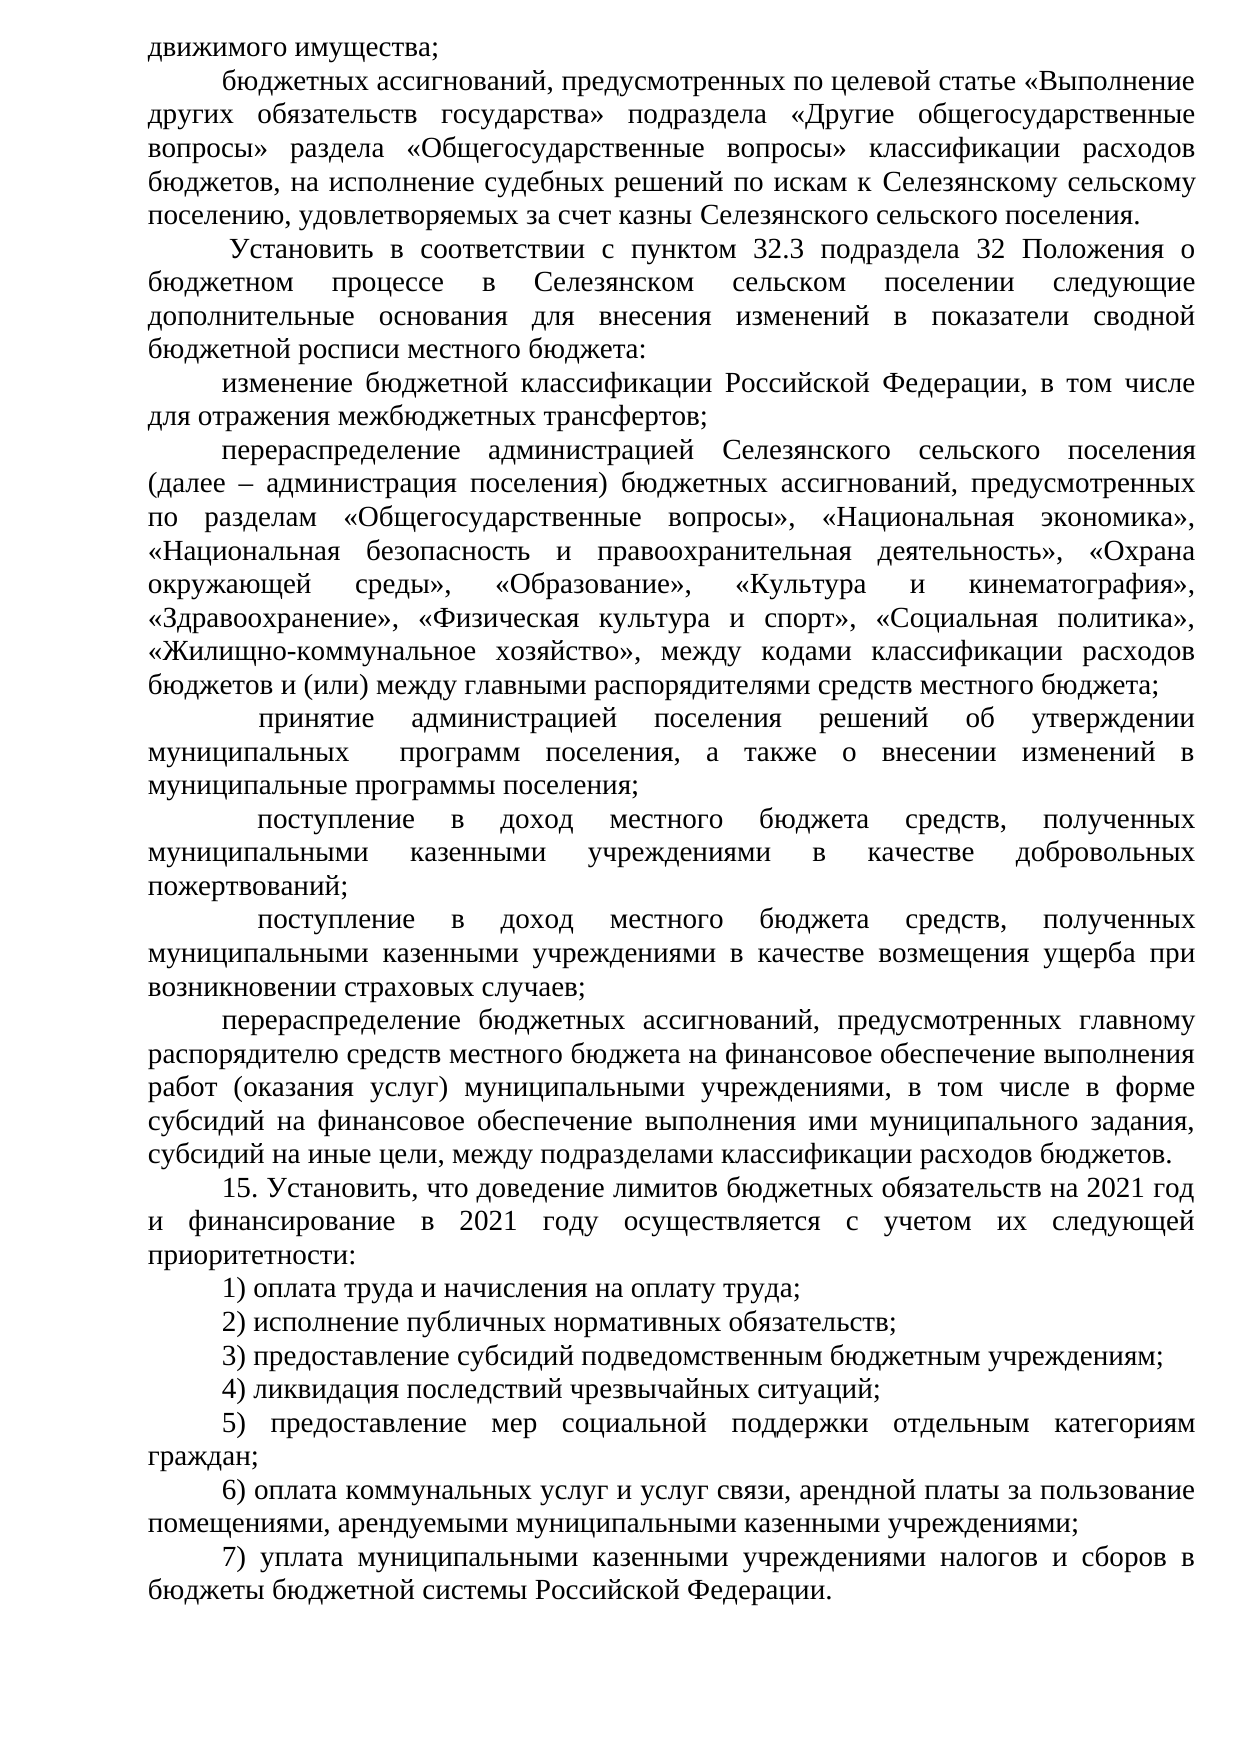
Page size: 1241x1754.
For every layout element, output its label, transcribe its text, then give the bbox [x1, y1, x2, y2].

text 1) оплата труда и начисления на оплату труда; [148, 1271, 1196, 1304]
text 4) ликвидация последствий чрезвычайных ситуаций; [148, 1371, 1196, 1405]
text Установить в соответствии с пунктом 32.3 подраздела 32 Положения о бюджетном процессе в Селезянском сельском поселении следующие дополнительные основания для внесения изменений в показатели сводной бюджетной росписи местного бюджета: [148, 231, 1196, 365]
text поступление в доход местного бюджета средств, полученных муниципальными казенными учреждениями в качестве добровольных пожертвований; [148, 801, 1196, 902]
text поступление в доход местного бюджета средств, полученных муниципальными казенными учреждениями в качестве возмещения ущерба при возникновении страховых случаев; [148, 902, 1196, 1002]
text бюджетных ассигнований, предусмотренных по целевой статье «Выполнение других обязательств государства» подраздела «Другие общегосударственные вопросы» раздела «Общегосударственные вопросы» классификации расходов бюджетов, на исполнение судебных решений по искам к Селезянскому сельскому поселению, удовлетворяемых за счет казны Селезянского сельского поселения. [148, 63, 1196, 231]
text 5) предоставление мер социальной поддержки отдельным категориям граждан; [148, 1405, 1196, 1472]
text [148, 29, 1196, 63]
text изменение бюджетной классификации Российской Федерации, в том числе для отражения межбюджетных трансфертов; [148, 365, 1196, 432]
text 6) оплата коммунальных услуг и услуг связи, арендной платы за пользование помещениями, арендуемыми муниципальными казенными учреждениями; [148, 1472, 1196, 1539]
text 7) уплата муниципальными казенными учреждениями налогов и сборов в бюджеты бюджетной системы Российской Федерации. [148, 1539, 1196, 1606]
text 15. Установить, что доведение лимитов бюджетных обязательств на 2021 год и финансирование в 2021 году осуществляется с учетом их следующей приоритетности: [148, 1170, 1196, 1271]
text перераспределение администрацией Селезянского сельского поселения (далее – администрация поселения) бюджетных ассигнований, предусмотренных по разделам «Общегосударственные вопросы», «Национальная экономика», «Национальная безопасность и правоохранительная деятельность», «Охрана окружающей среды», «Образование», «Культура и кинематография», «Здравоохранение», «Физическая культура и спорт», «Социальная политика», «Жилищно-коммунальное хозяйство», между кодами классификации расходов бюджетов и (или) между главными распорядителями средств местного бюджета; [148, 432, 1196, 700]
text 3) предоставление субсидий подведомственным бюджетным учреждениям; [148, 1338, 1196, 1371]
text принятие администрацией поселения решений об утверждении муниципальных программ поселения, а также о внесении изменений в муниципальные программы поселения; [148, 700, 1196, 801]
text перераспределение бюджетных ассигнований, предусмотренных главному распорядителю средств местного бюджета на финансовое обеспечение выполнения работ (оказания услуг) муниципальными учреждениями, в том числе в форме субсидий на финансовое обеспечение выполнения ими муниципального задания, субсидий на иные цели, между подразделами классификации расходов бюджетов. [148, 1002, 1196, 1170]
text 2) исполнение публичных нормативных обязательств; [148, 1304, 1196, 1338]
